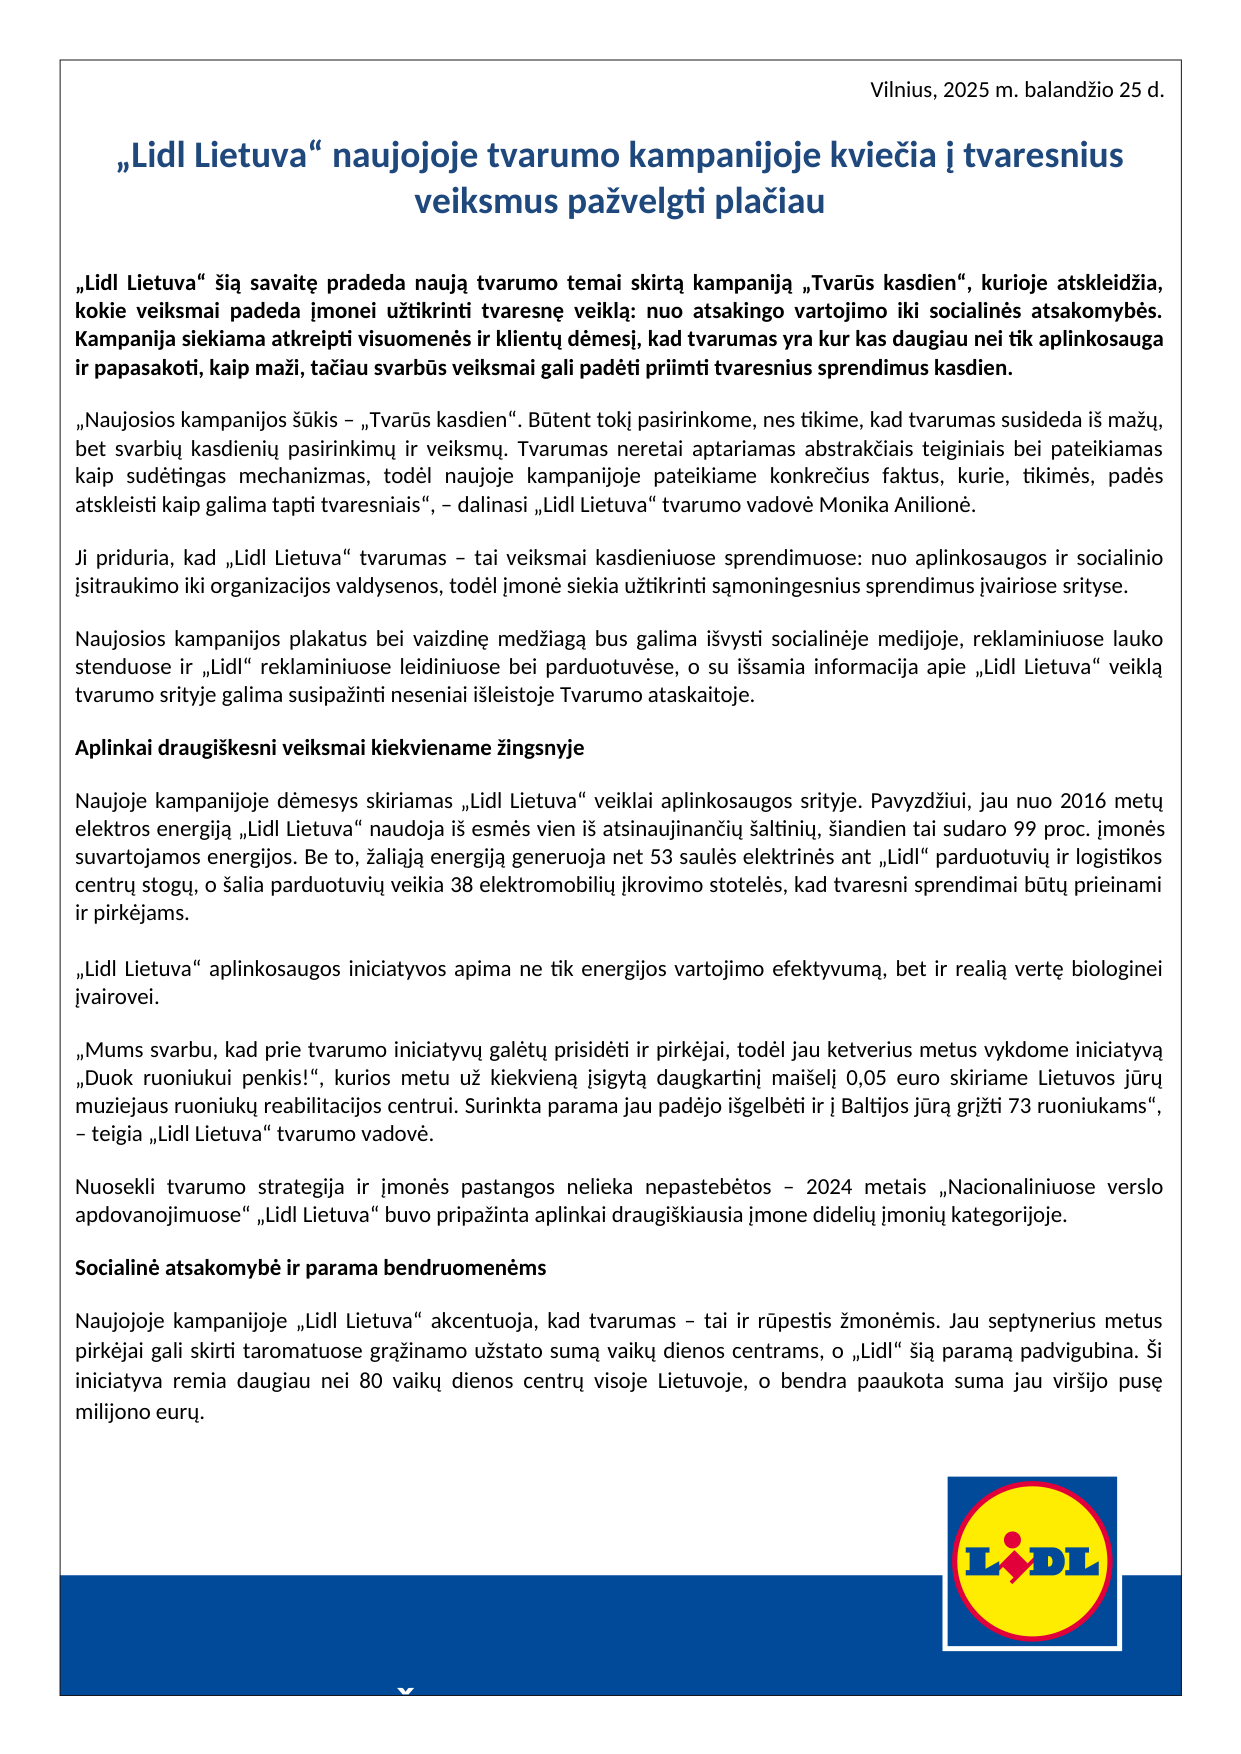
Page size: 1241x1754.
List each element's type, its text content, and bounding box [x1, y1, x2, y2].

text „Lidl Lietuva“ aplinkosaugos iniciatyvos apima ne tik energijos vartojimo efektyvumą, bet ir realią vertę biologinei įvairovei. [75, 954, 1165, 1010]
picture [0, 0, 1241, 1754]
text „Lidl Lietuva“ šią savaitę pradeda naują tvarumo temai skirtą kampaniją „Tvarūs kasdien“, kurioje atskleidžia, kokie veiksmai padeda įmonei užtikrinti tvaresnę veiklą: nuo atsakingo vartojimo iki socialinės atsakomybės. Kampanija siekiama atkreipti visuomenės ir klientų dėmesį, kad tvarumas yra kur kas daugiau nei tik aplinkosauga ir papasakoti, kaip maži, tačiau svarbūs veiksmai gali padėti priimti tvaresnius sprendimus kasdien. [75, 268, 1165, 381]
text „Lidl Lietuva“ naujojoje tvarumo kampanijoje kviečia į tvaresnius veiksmus pažvelgti plačiau [75, 131, 1165, 223]
text „Naujosios kampanijos šūkis – „Tvarūs kasdien“. Būtent tokį pasirinkome, nes tikime, kad tvarumas susideda iš mažų, bet svarbių kasdienių pasirinkimų ir veiksmų. Tvarumas neretai aptariamas abstrakčiais teiginiais bei pateikiamas kaip sudėtingas mechanizmas, todėl naujoje kampanijoje pateikiame konkrečius faktus, kurie, tikimės, padės atskleisti kaip galima tapti tvaresniais“, – dalinasi „Lidl Lietuva“ tvarumo vadovė Monika Anilionė. [75, 406, 1165, 518]
text Nuosekli tvarumo strategija ir įmonės pastangos nelieka nepastebėtos – 2024 metais „Nacionaliniuose verslo apdovanojimuose“ „Lidl Lietuva“ buvo pripažinta aplinkai draugiškiausia įmone didelių įmonių kategorijoje. [75, 1172, 1165, 1228]
text Aplinkai draugiškesni veiksmai kiekviename žingsnyje [75, 733, 1165, 761]
text Vilnius, 2025 m. balandžio 25 d. [75, 75, 1165, 103]
text Naujojoje kampanijoje „Lidl Lietuva“ akcentuoja, kad tvarumas – tai ir rūpestis žmonėmis. Jau septynerius metus pirkėjai gali skirti taromatuose grąžinamo užstato sumą vaikų dienos centrams, o „Lidl“ šią paramą padvigubina. Ši iniciatyva remia daugiau nei 80 vaikų dienos centrų visoje Lietuvoje, o bendra paaukota suma jau viršijo pusę milijono eurų. [75, 1306, 1165, 1425]
text Socialinė atsakomybė ir parama bendruomenėms [75, 1253, 1165, 1281]
text „Mums svarbu, kad prie tvarumo iniciatyvų galėtų prisidėti ir pirkėjai, todėl jau ketverius metus vykdome iniciatyvą „Duok ruoniukui penkis!“, kurios metu už kiekvieną įsigytą daugkartinį maišelį 0,05 euro skiriame Lietuvos jūrų muziejaus ruoniukų reabilitacijos centrui. Surinkta parama jau padėjo išgelbėti ir į Baltijos jūrą grįžti 73 ruoniukams“, – teigia „Lidl Lietuva“ tvarumo vadovė. [75, 1035, 1165, 1147]
text Naujosios kampanijos plakatus bei vaizdinę medžiagą bus galima išvysti socialinėje medijoje, reklaminiuose lauko stenduose ir „Lidl“ reklaminiuose leidiniuose bei parduotuvėse, o su išsamia informacija apie „Lidl Lietuva“ veiklą tvarumo srityje galima susipažinti neseniai išleistoje Tvarumo ataskaitoje. [75, 624, 1165, 708]
text Naujoje kampanijoje dėmesys skiriamas „Lidl Lietuva“ veiklai aplinkosaugos srityje. Pavyzdžiui, jau nuo 2016 metų elektros energiją „Lidl Lietuva“ naudoja iš esmės vien iš atsinaujinančių šaltinių, šiandien tai sudaro 99 proc. įmonės suvartojamos energijos. Be to, žaliąją energiją generuoja net 53 saulės elektrinės ant „Lidl“ parduotuvių ir logistikos centrų stogų, o šalia parduotuvių veikia 38 elektromobilių įkrovimo stotelės, kad tvaresni sprendimai būtų prieinami ir pirkėjams. [75, 786, 1165, 926]
text Ji priduria, kad „Lidl Lietuva“ tvarumas – tai veiksmai kasdieniuose sprendimuose: nuo aplinkosaugos ir socialinio įsitraukimo iki organizacijos valdysenos, todėl įmonė siekia užtikrinti sąmoningesnius sprendimus įvairiose srityse. [75, 543, 1165, 599]
